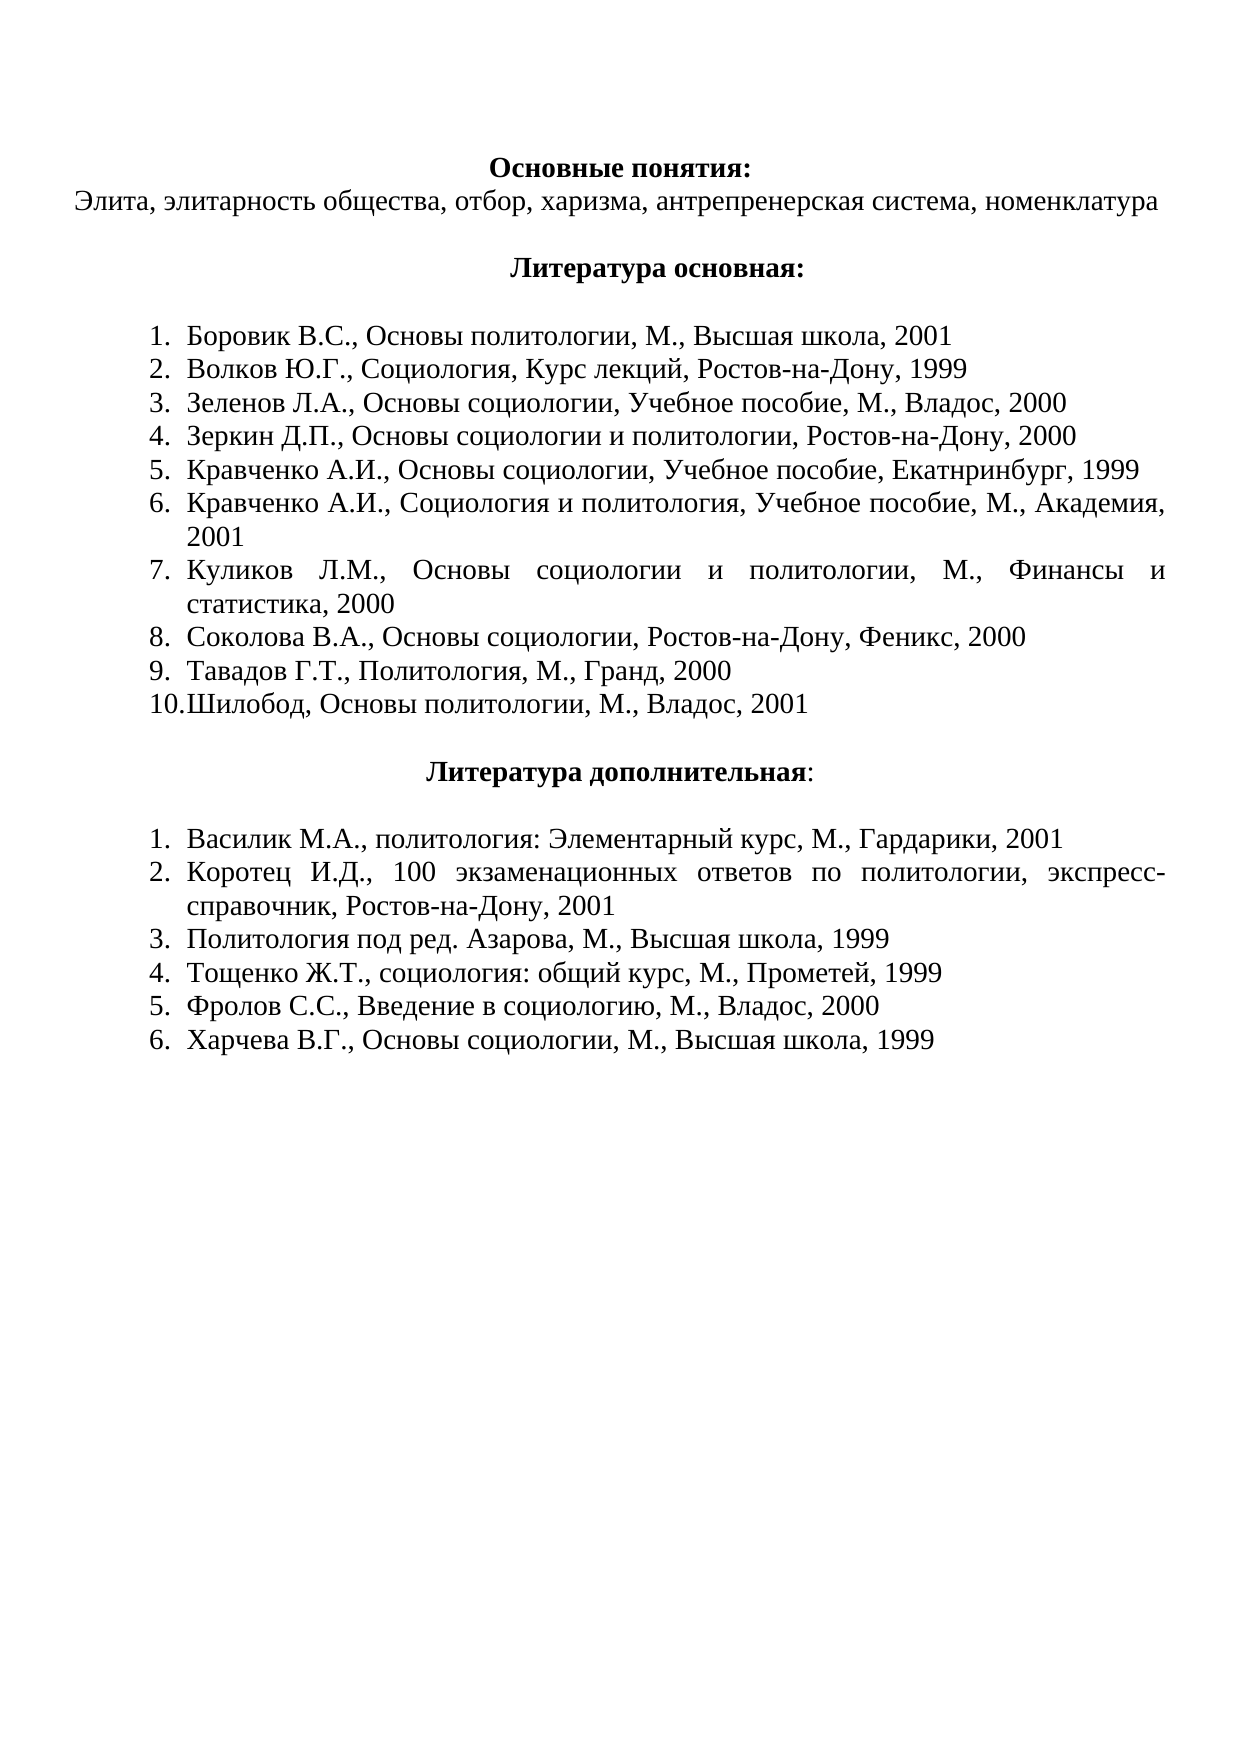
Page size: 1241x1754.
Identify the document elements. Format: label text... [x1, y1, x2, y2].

list Боровик В.С., Основы политологии, М., Высшая школа, 2001 [149, 318, 1167, 351]
list Фролов С.С., Введение в социологию, М., Владос, 2000 [149, 988, 1167, 1022]
list Политология под ред. Азарова, М., Высшая школа, 1999 [149, 921, 1167, 955]
list Коротец И.Д., 100 экзаменационных ответов по политологии, экспресс-справочник, Ростов-на-Дону, 2001 [149, 854, 1167, 921]
list Волков Ю.Г., Социология, Курс лекций, Ростов-на-Дону, 1999 [149, 351, 1167, 385]
list Василик М.А., политология: Элементарный курс, М., Гардарики, 2001 [149, 821, 1167, 854]
list Тавадов Г.Т., Политология, М., Гранд, 2000 [149, 653, 1167, 687]
list Зеленов Л.А., Основы социологии, Учебное пособие, М., Владос, 2000 [149, 385, 1167, 418]
list Зеркин Д.П., Основы социологии и политологии, Ростов-на-Дону, 2000 [149, 418, 1167, 452]
list Харчева В.Г., Основы социологии, М., Высшая школа, 1999 [149, 1022, 1167, 1056]
text Литература основная: [149, 251, 1167, 284]
text Элита, элитарность общества, отбор, харизма, антрепренерская система, номенклатура [74, 183, 1167, 217]
list Соколова В.А., Основы социологии, Ростов-на-Дону, Феникс, 2000 [149, 619, 1167, 653]
list Куликов Л.М., Основы социологии и политологии, М., Финансы и статистика, 2000 [149, 552, 1167, 619]
list Кравченко А.И., Социология и политология, Учебное пособие, М., Академия, 2001 [149, 485, 1167, 552]
text Основные понятия: [74, 150, 1167, 183]
list Кравченко А.И., Основы социологии, Учебное пособие, Екатнринбург, 1999 [149, 452, 1167, 485]
text Литература дополнительная: [74, 754, 1167, 787]
list Шилобод, Основы политологии, М., Владос, 2001 [149, 687, 1167, 720]
list Тощенко Ж.Т., социология: общий курс, М., Прометей, 1999 [149, 955, 1167, 988]
